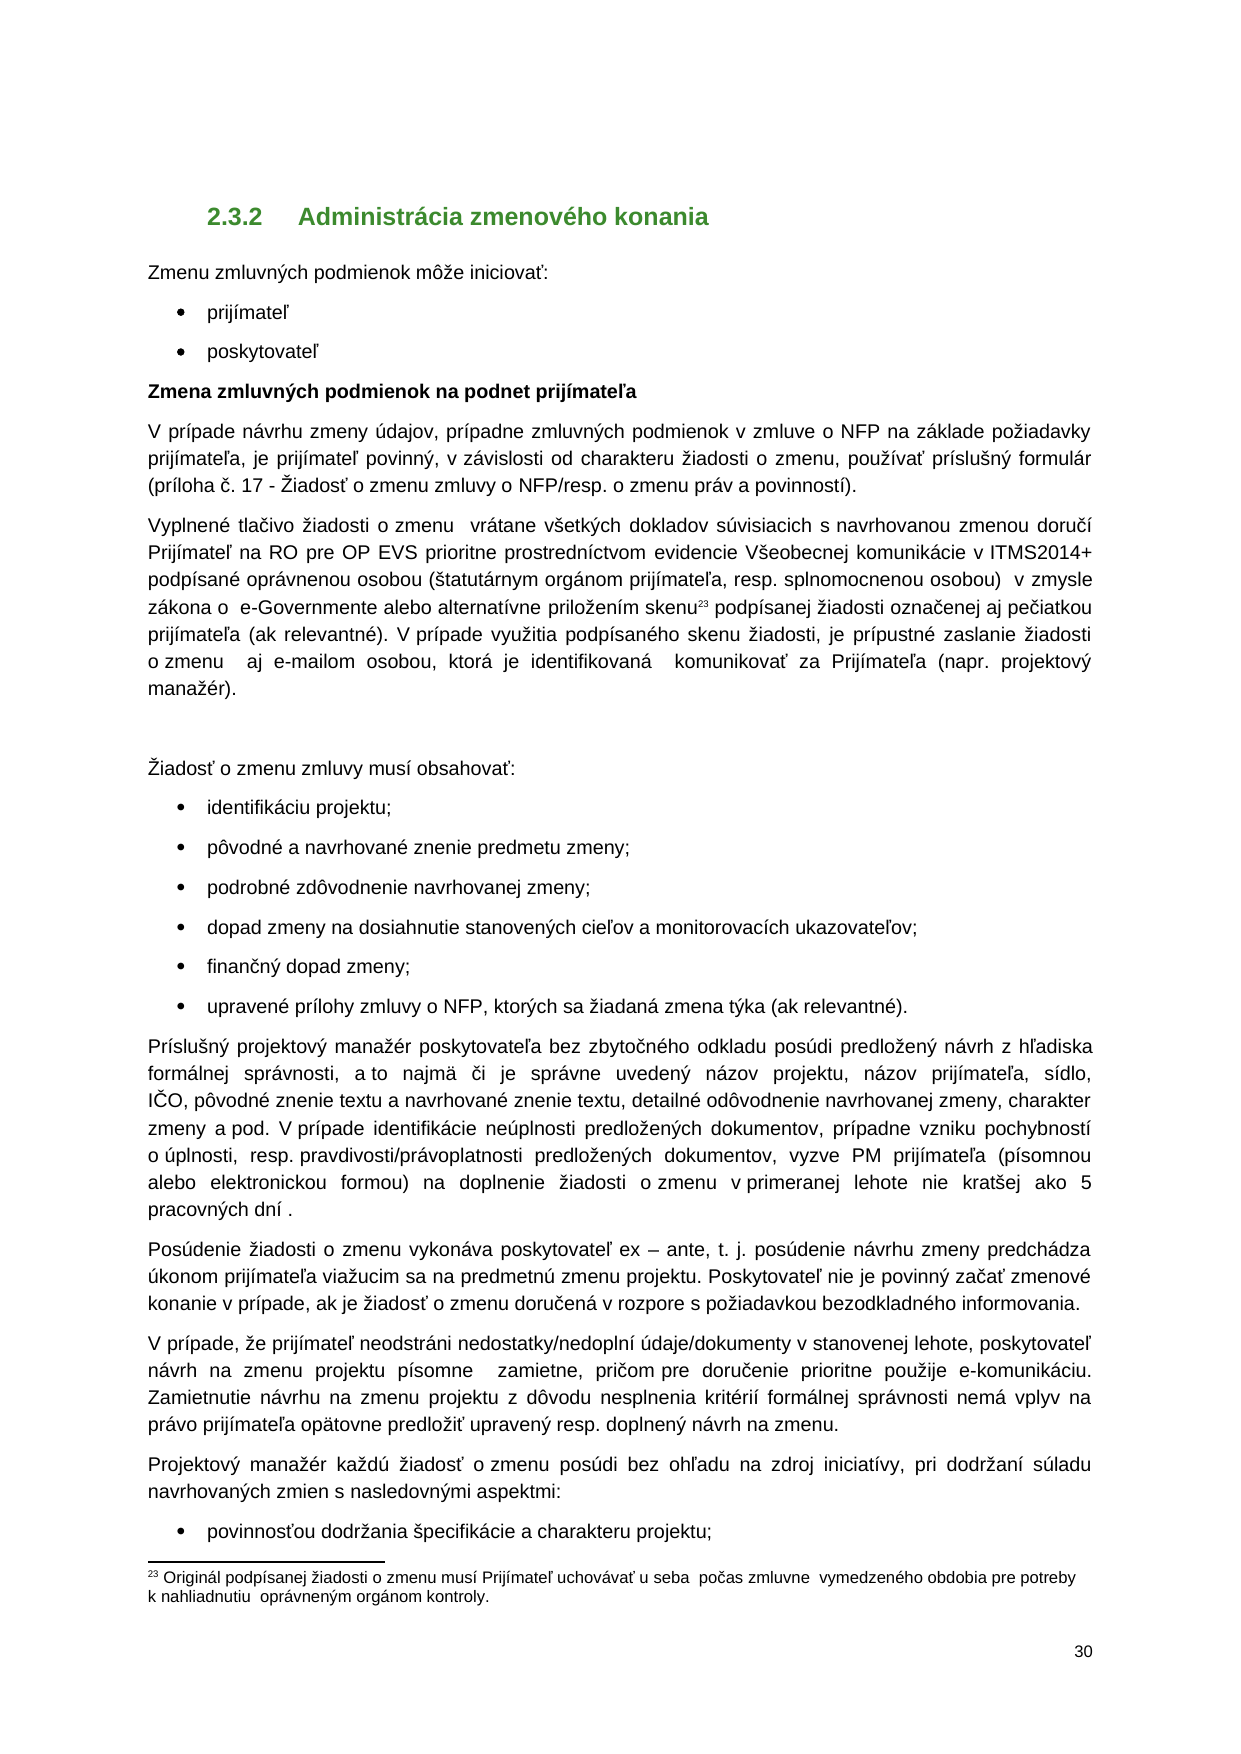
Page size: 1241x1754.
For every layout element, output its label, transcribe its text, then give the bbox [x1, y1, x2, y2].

text identifikáciu projektu; [177, 796, 1092, 819]
text Posúdenie žiadosti o zmenu vykonáva poskytovateľ ex – ante, t. j. posúdenie návrhu zmeny predchádza úkonom prijímateľa viažucim sa na predmetnú zmenu projektu. Poskytovateľ nie je povinný začať zmenové konanie v prípade, ak je žiadosť o zmenu doručená v rozpore s požiadavkou bezodkladného informovania. [148, 1238, 1092, 1315]
text poskytovateľ [177, 340, 1092, 363]
text V prípade, že prijímateľ neodstráni nedostatky/nedoplní údaje/dokumenty v stanovenej lehote, poskytovateľ návrh na zmenu projektu písomne zamietne, pričom pre doručenie prioritne použije e-komunikáciu. Zamietnutie návrhu na zmenu projektu z dôvodu nesplnenia kritérií formálnej správnosti nemá vplyv na právo prijímateľa opätovne predložiť upravený resp. doplnený návrh na zmenu. [148, 1332, 1092, 1436]
text Zmenu zmluvných podmienok môže iniciovať: [148, 261, 1092, 284]
text pôvodné a navrhované znenie predmetu zmeny; [177, 836, 1092, 859]
text prijímateľ [177, 301, 1092, 323]
subtitle Administrácia zmenového konania [207, 201, 1092, 230]
text upravené prílohy zmluvy o NFP, ktorých sa žiadaná zmena týka (ak relevantné). [177, 995, 1092, 1018]
list povinnosťou dodržania špecifikácie a charakteru projektu; [177, 1520, 1092, 1543]
text podrobné zdôvodnenie navrhovanej zmeny; [177, 876, 1092, 898]
text dopad zmeny na dosiahnutie stanovených cieľov a monitorovacích ukazovateľov; [177, 916, 1092, 938]
text finančný dopad zmeny; [177, 955, 1092, 978]
text Žiadosť o zmenu zmluvy musí obsahovať: [148, 756, 1092, 779]
text Príslušný projektový manažér poskytovateľa bez zbytočného odkladu posúdi predložený návrh z hľadiska formálnej správnosti, a to najmä či je správne uvedený názov projektu, názov prijímateľa, sídlo, IČO, pôvodné znenie textu a navrhované znenie textu, detailné odôvodnenie navrhovanej zmeny, charakter zmeny a pod. V prípade identifikácie neúplnosti predložených dokumentov, prípadne vzniku pochybností o úplnosti, resp. pravdivosti/právoplatnosti predložených dokumentov, vyzve PM prijímateľa (písomnou alebo elektronickou formou) na doplnenie žiadosti o zmenu v primeranej lehote nie kratšej ako 5 pracovných dní . [148, 1035, 1092, 1221]
text Zmena zmluvných podmienok na podnet prijímateľa [148, 380, 1092, 403]
text V prípade návrhu zmeny údajov, prípadne zmluvných podmienok v zmluve o NFP na základe požiadavky prijímateľa, je prijímateľ povinný, v závislosti od charakteru žiadosti o zmenu, používať príslušný formulár (príloha č. 17 - Žiadosť o zmenu zmluvy o NFP/resp. o zmenu práv a povinností). [148, 420, 1092, 497]
text Projektový manažér každú žiadosť o zmenu posúdi bez ohľadu na zdroj iniciatívy, pri dodržaní súladu navrhovaných zmien s nasledovnými aspektmi: [148, 1453, 1092, 1503]
text Vyplnené tlačivo žiadosti o zmenu vrátane všetkých dokladov súvisiacich s navrhovanou zmenou doručí Prijímateľ na RO pre OP EVS prioritne prostredníctvom evidencie Všeobecnej komunikácie v ITMS2014+ podpísané oprávnenou osobou (štatutárnym orgánom prijímateľa, resp. splnomocnenou osobou) v zmysle zákona o e-Governmente alebo alternatívne priložením skenu podpísanej žiadosti označenej aj pečiatkou prijímateľa (ak relevantné). V prípade využitia podpísaného skenu žiadosti, je prípustné zaslanie žiadosti o zmenu aj e-mailom osobou, ktorá je identifikovaná komunikovať za Prijímateľa (napr. projektový manažér). [148, 514, 1092, 700]
